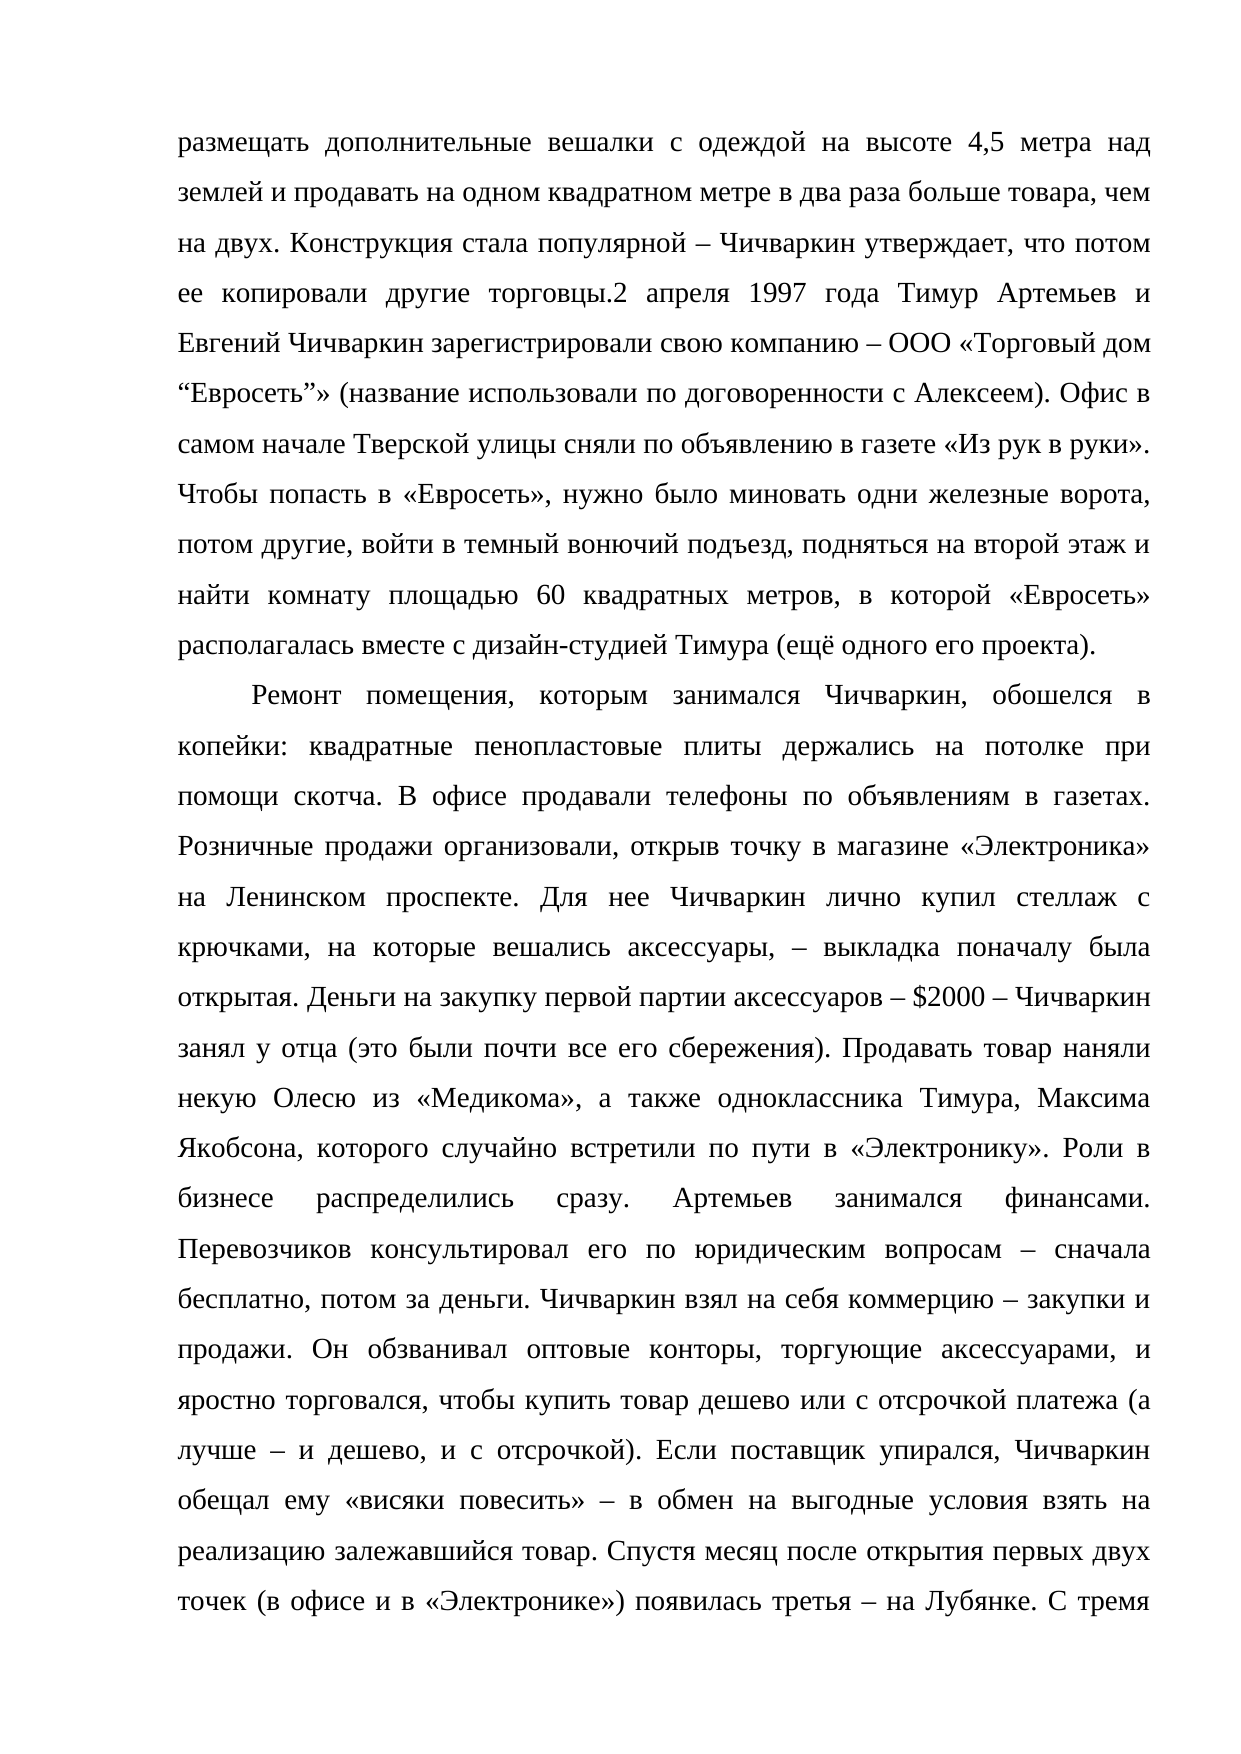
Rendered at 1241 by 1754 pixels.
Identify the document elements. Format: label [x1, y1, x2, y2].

text [177, 677, 1152, 1617]
text [177, 124, 1152, 661]
